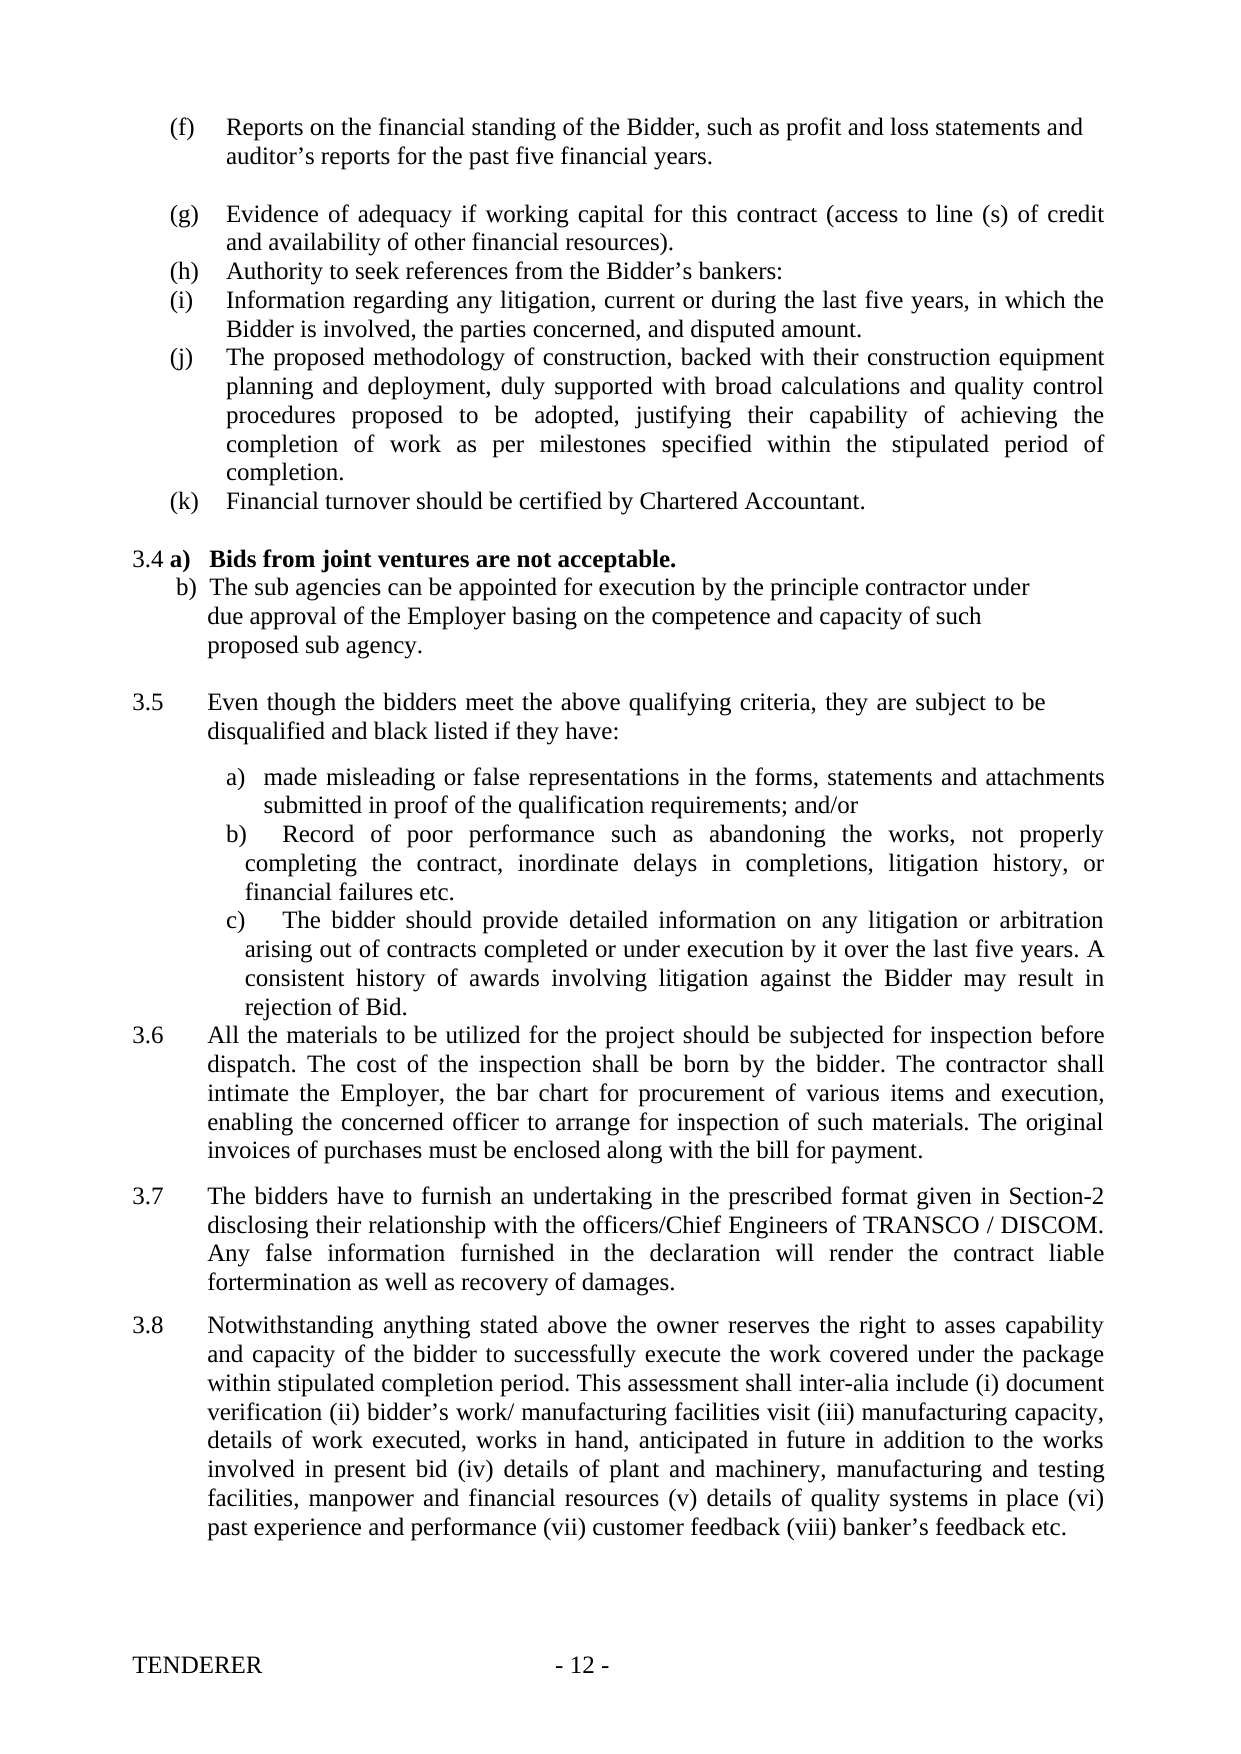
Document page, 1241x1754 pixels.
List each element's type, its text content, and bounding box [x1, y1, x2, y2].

text 3.4 a) Bids from joint ventures are not acceptable. [132, 544, 1105, 572]
list The bidder should provide detailed information on any litigation or arbitration arising out of contracts completed or under execution by it over the last five years. A consistent history of awards involving litigation against the Bidder may result in rejection of Bid. [226, 906, 1105, 1021]
text 3.7 The bidders have to furnish an undertaking in the prescribed format given in Section-2 disclosing their relationship with the officers/Chief Engineers of TRANSCO / DISCOM. Any false information furnished in the declaration will render the contract liable fortermination as well as recovery of damages. [132, 1181, 1105, 1296]
list Information regarding any litigation, current or during the last five years, in which the Bidder is involved, the parties concerned, and disputed amount. [169, 285, 1105, 342]
list Financial turnover should be certified by Chartered Accountant. [169, 486, 1105, 515]
list Authority to seek references from the Bidder’s bankers: [169, 256, 1105, 285]
text 3.8 Notwithstanding anything stated above the owner reserves the right to asses capability and capacity of the bidder to successfully execute the work covered under the package within stipulated completion period. This assessment shall inter-alia include (i) document verification (ii) bidder’s work/ manufacturing facilities visit (iii) manufacturing capacity, details of work executed, works in hand, anticipated in future in addition to the works involved in present bid (iv) details of plant and machinery, manufacturing and testing facilities, manpower and financial resources (v) details of quality systems in place (vi) past experience and performance (vii) customer feedback (viii) banker’s feedback etc. [132, 1310, 1105, 1540]
list Reports on the financial standing of the Bidder, such as profit and loss statements and auditor’s reports for the past five financial years. [169, 112, 1105, 170]
list Record of poor performance such as abandoning the works, not properly completing the contract, inordinate delays in completions, litigation history, or financial failures etc. [226, 819, 1105, 906]
list made misleading or false representations in the forms, statements and attachments submitted in proof of the qualification requirements; and/or [226, 762, 1105, 819]
list Evidence of adequacy if working capital for this contract (access to line (s) of credit and availability of other financial resources). [169, 199, 1105, 256]
text b) The sub agencies can be appointed for execution by the principle contractor under due approval of the Employer basing on the competence and capacity of such proposed sub agency. [132, 572, 1105, 659]
text 3.6 All the materials to be utilized for the project should be subjected for inspection before dispatch. The cost of the inspection shall be born by the bidder. The contractor shall intimate the Employer, the bar chart for procurement of various items and execution, enabling the concerned officer to arrange for inspection of such materials. The original invoices of purchases must be enclosed along with the bill for payment. [132, 1021, 1105, 1164]
text 3.5 Even though the bidders meet the above qualifying criteria, they are subject to be disqualified and black listed if they have: [132, 687, 1105, 745]
list The proposed methodology of construction, backed with their construction equipment planning and deployment, duly supported with broad calculations and quality control procedures proposed to be adopted, justifying their capability of achieving the completion of work as per milestones specified within the stipulated period of completion. [169, 342, 1105, 486]
